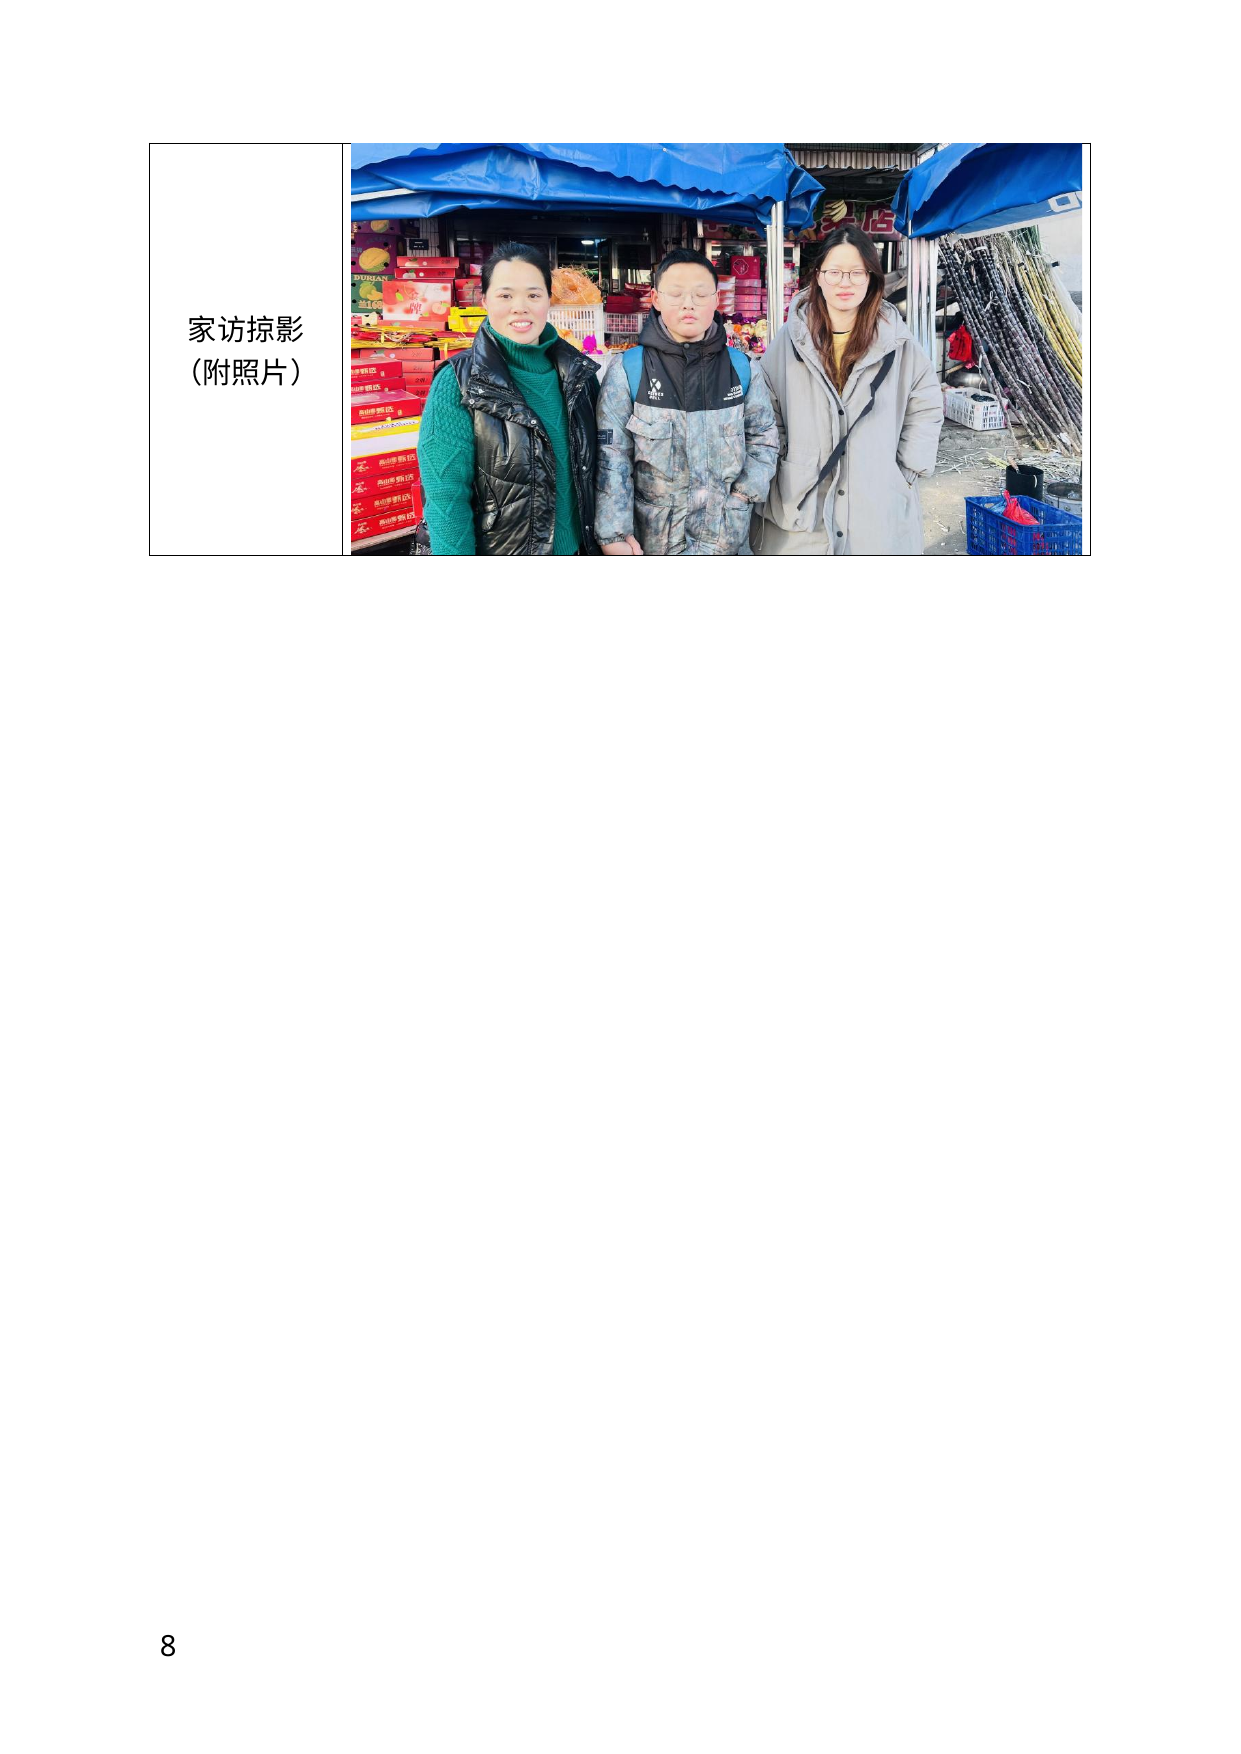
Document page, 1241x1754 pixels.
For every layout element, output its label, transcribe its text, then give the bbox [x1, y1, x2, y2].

table_cell [343, 144, 351, 555]
table_cell [1083, 144, 1090, 555]
table_cell 家访掠影 （附照片） [150, 144, 342, 555]
picture [351, 143, 1083, 555]
